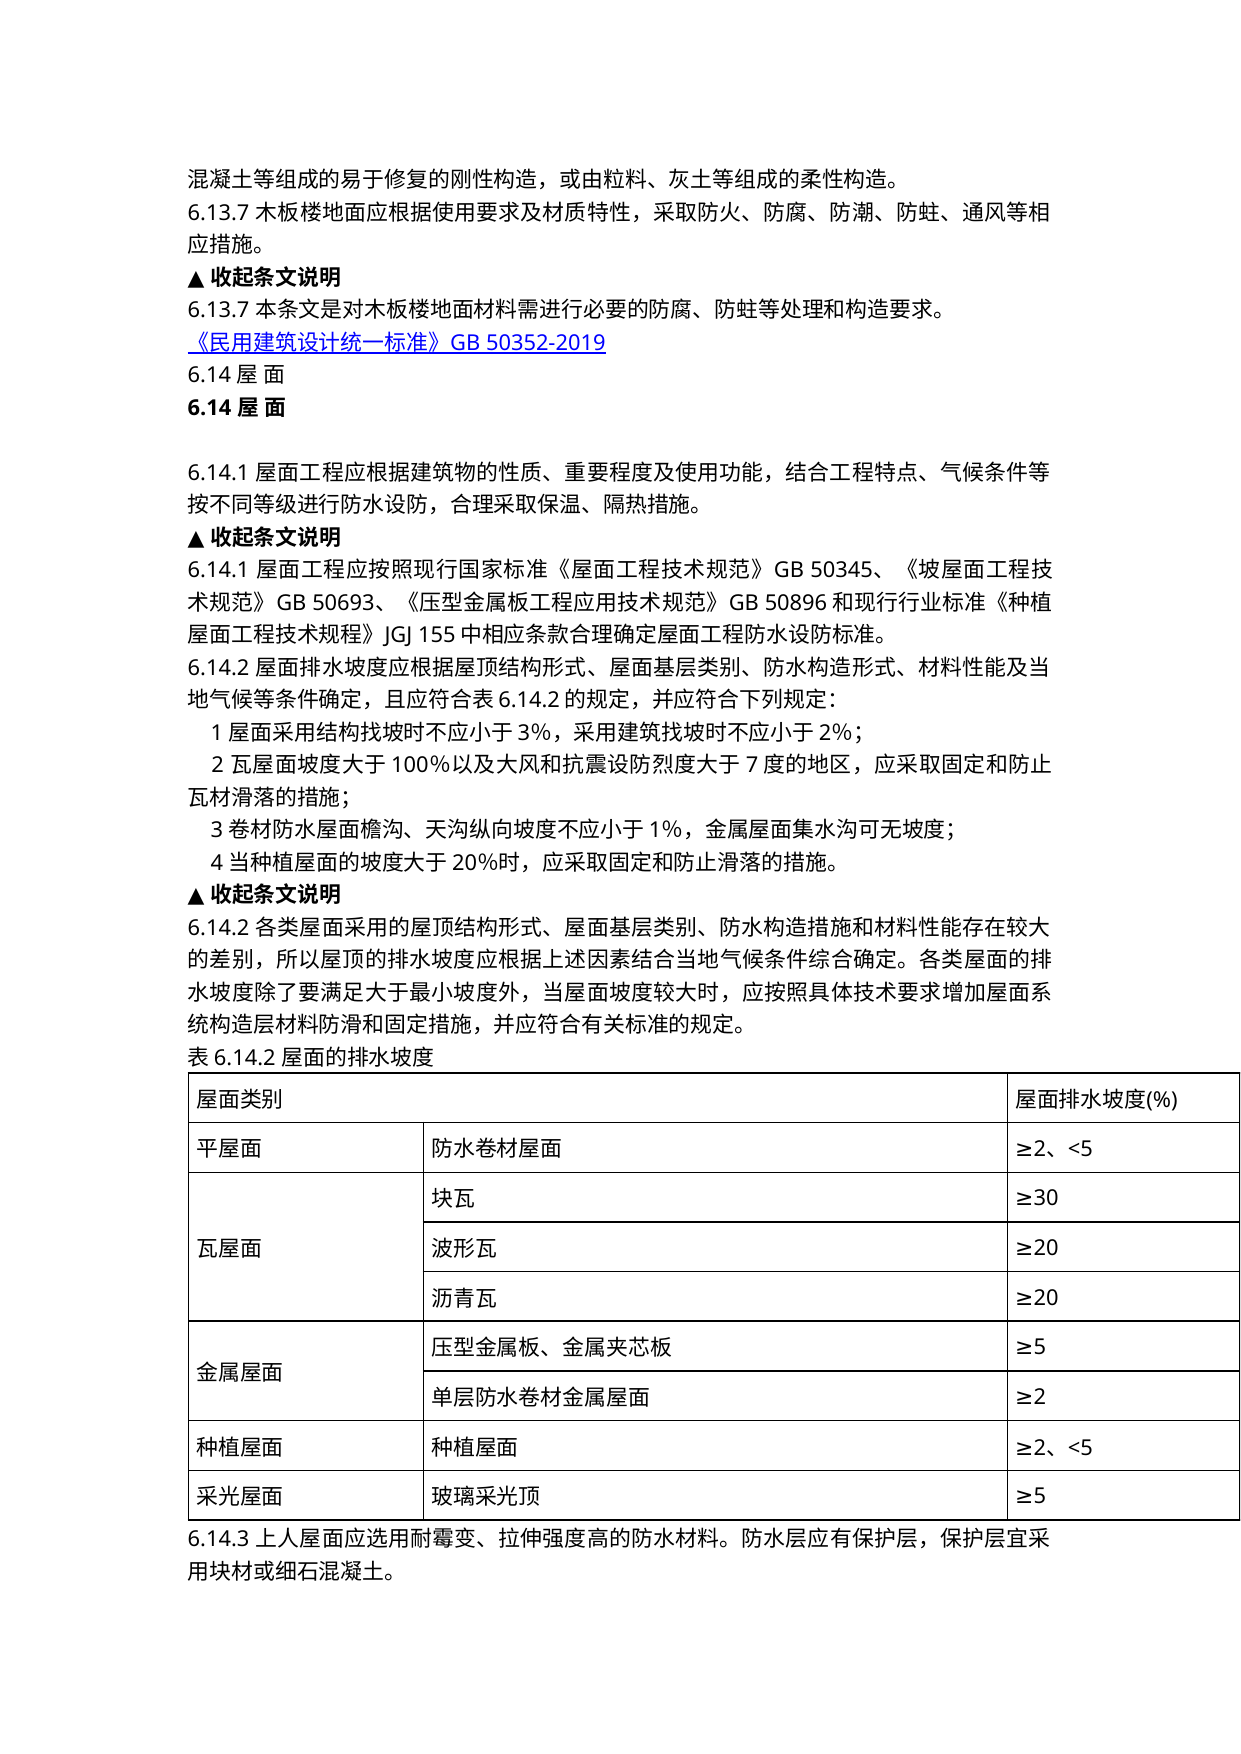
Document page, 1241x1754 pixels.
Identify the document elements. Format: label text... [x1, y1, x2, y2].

text 表6.14.2 屋面的排水坡度 [187, 1039, 1053, 1072]
table_cell 种植屋面 [189, 1421, 423, 1469]
text 6.14 屋 面 [187, 357, 1053, 389]
text 2 瓦屋面坡度大于100％以及大风和抗震设防烈度大于7度的地区，应采取固定和防止瓦材滑落的措施； [187, 747, 1053, 812]
text 《民用建筑设计统一标准》GB 50352-2019 [187, 324, 1053, 357]
table_cell 沥青瓦 [424, 1272, 1007, 1320]
text 6.14.2 屋面排水坡度应根据屋顶结构形式、屋面基层类别、防水构造形式、材料性能及当地气候等条件确定，且应符合表6.14.2的规定，并应符合下列规定： [187, 649, 1053, 714]
table_cell 防水卷材屋面 [424, 1123, 1007, 1171]
table_cell ≥2 [1008, 1372, 1239, 1420]
table_cell 种植屋面 [424, 1421, 1007, 1469]
table_cell ≥30 [1008, 1173, 1239, 1221]
table_cell 压型金属板、金属夹芯板 [424, 1322, 1007, 1370]
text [187, 1521, 1053, 1586]
text 1 屋面采用结构找坡时不应小于3％，采用建筑找坡时不应小于2％； [187, 714, 1053, 747]
table_cell ≥2、<5 [1008, 1123, 1239, 1171]
table_cell ≥20 [1008, 1223, 1239, 1271]
table_cell 采光屋面 [189, 1471, 423, 1519]
table_cell ≥20 [1008, 1272, 1239, 1320]
table_header 屋面类别 [189, 1074, 1007, 1122]
table_cell 单层防水卷材金属屋面 [424, 1372, 1007, 1420]
table_cell 玻璃采光顶 [424, 1471, 1007, 1519]
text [187, 162, 1053, 194]
text 4 当种植屋面的坡度大于20％时，应采取固定和防止滑落的措施。 ▲ 收起条文说明 6.14.2 各类屋面采用的屋顶结构形式、屋面基层类别、防水构造措施和材料性能存在较大的差别，所以屋顶的排水坡度应根据上述因素结合当地气候条件综合确定。各类屋面的排水坡度除了要满足大于最小坡度外，当屋面坡度较大时，应按照具体技术要求增加屋面系统构造层材料防滑和固定措施，并应符合有关标准的规定。 [187, 844, 1053, 1039]
table_cell ≥5 [1008, 1322, 1239, 1370]
table_cell 波形瓦 [424, 1223, 1007, 1271]
table_cell 块瓦 [424, 1173, 1007, 1221]
text 3 卷材防水屋面檐沟、天沟纵向坡度不应小于1％，金属屋面集水沟可无坡度； [187, 812, 1053, 844]
table_cell 瓦屋面 [189, 1173, 423, 1320]
text 6.13.7 木板楼地面应根据使用要求及材质特性，采取防火、防腐、防潮、防蛀、通风等相应措施。 ▲ 收起条文说明 6.13.7 本条文是对木板楼地面材料需进行必要的防腐、防蛀等处理和构造要求。 [187, 194, 1053, 324]
table_cell ≥2、<5 [1008, 1421, 1239, 1469]
table_header 屋面排水坡度(%) [1008, 1074, 1239, 1122]
text 6.14.1 屋面工程应根据建筑物的性质、重要程度及使用功能，结合工程特点、气候条件等按不同等级进行防水设防，合理采取保温、隔热措施。 ▲ 收起条文说明 6.14.1 屋面工程应按照现行国家标准《屋面工程技术规范》GB 50345、《坡屋面工程技术规范》GB 50693、《压型金属板工程应用技术规范》GB 50896和现行行业标准《种植屋面工程技术规程》JGJ 155中相应条款合理确定屋面工程防水设防标准。 [187, 454, 1053, 649]
text 6.14 屋 面 [187, 389, 1053, 422]
table_cell 平屋面 [189, 1123, 423, 1171]
table_cell ≥5 [1008, 1471, 1239, 1519]
table_cell 金属屋面 [189, 1322, 423, 1420]
